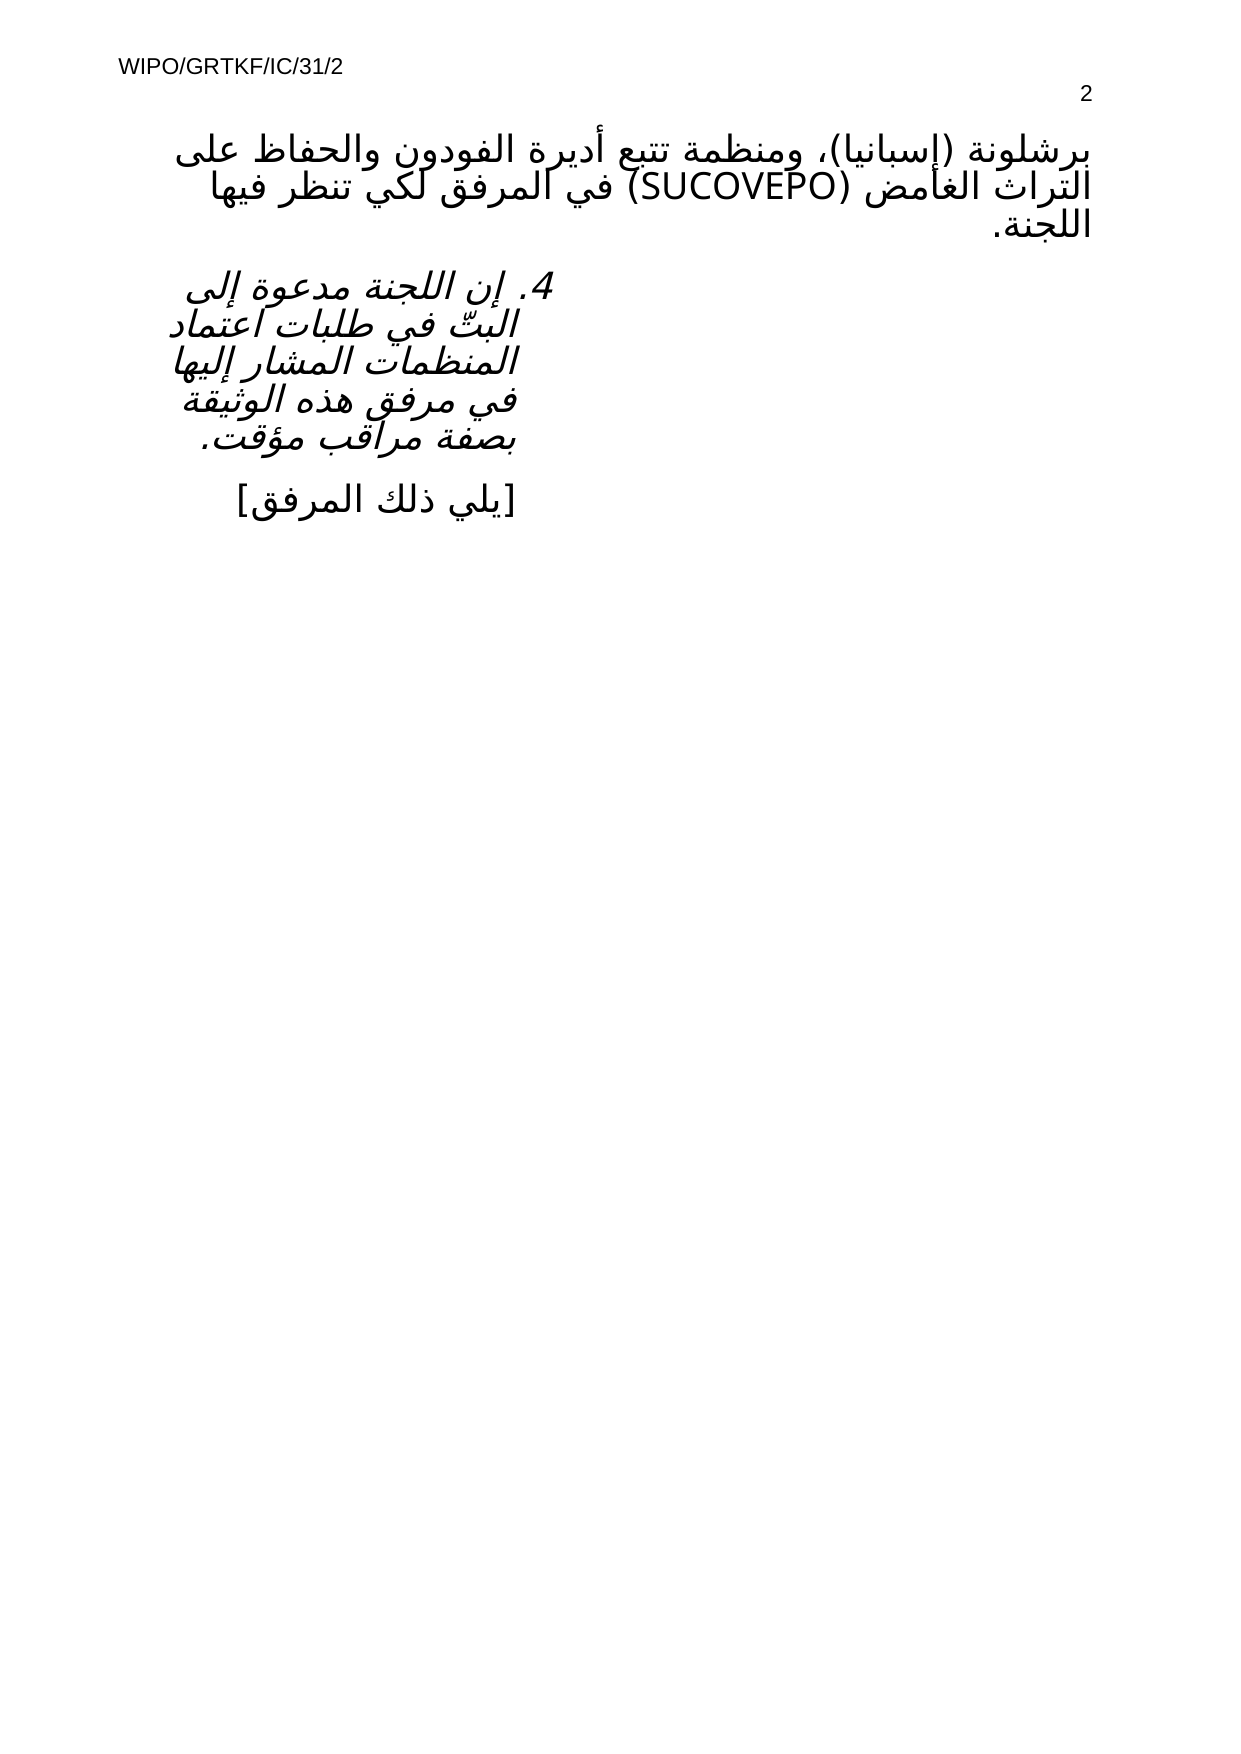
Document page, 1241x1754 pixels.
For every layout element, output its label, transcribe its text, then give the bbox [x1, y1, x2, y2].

text [يلي ذلك المرفق] [118, 482, 516, 520]
text إن اللجنة مدعوة إلى البتّ في طلبات اعتماد المنظمات المشار إليها في مرفق هذه الوثيقة بصفة مراقب مؤقت. [118, 270, 516, 457]
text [118, 132, 1092, 245]
